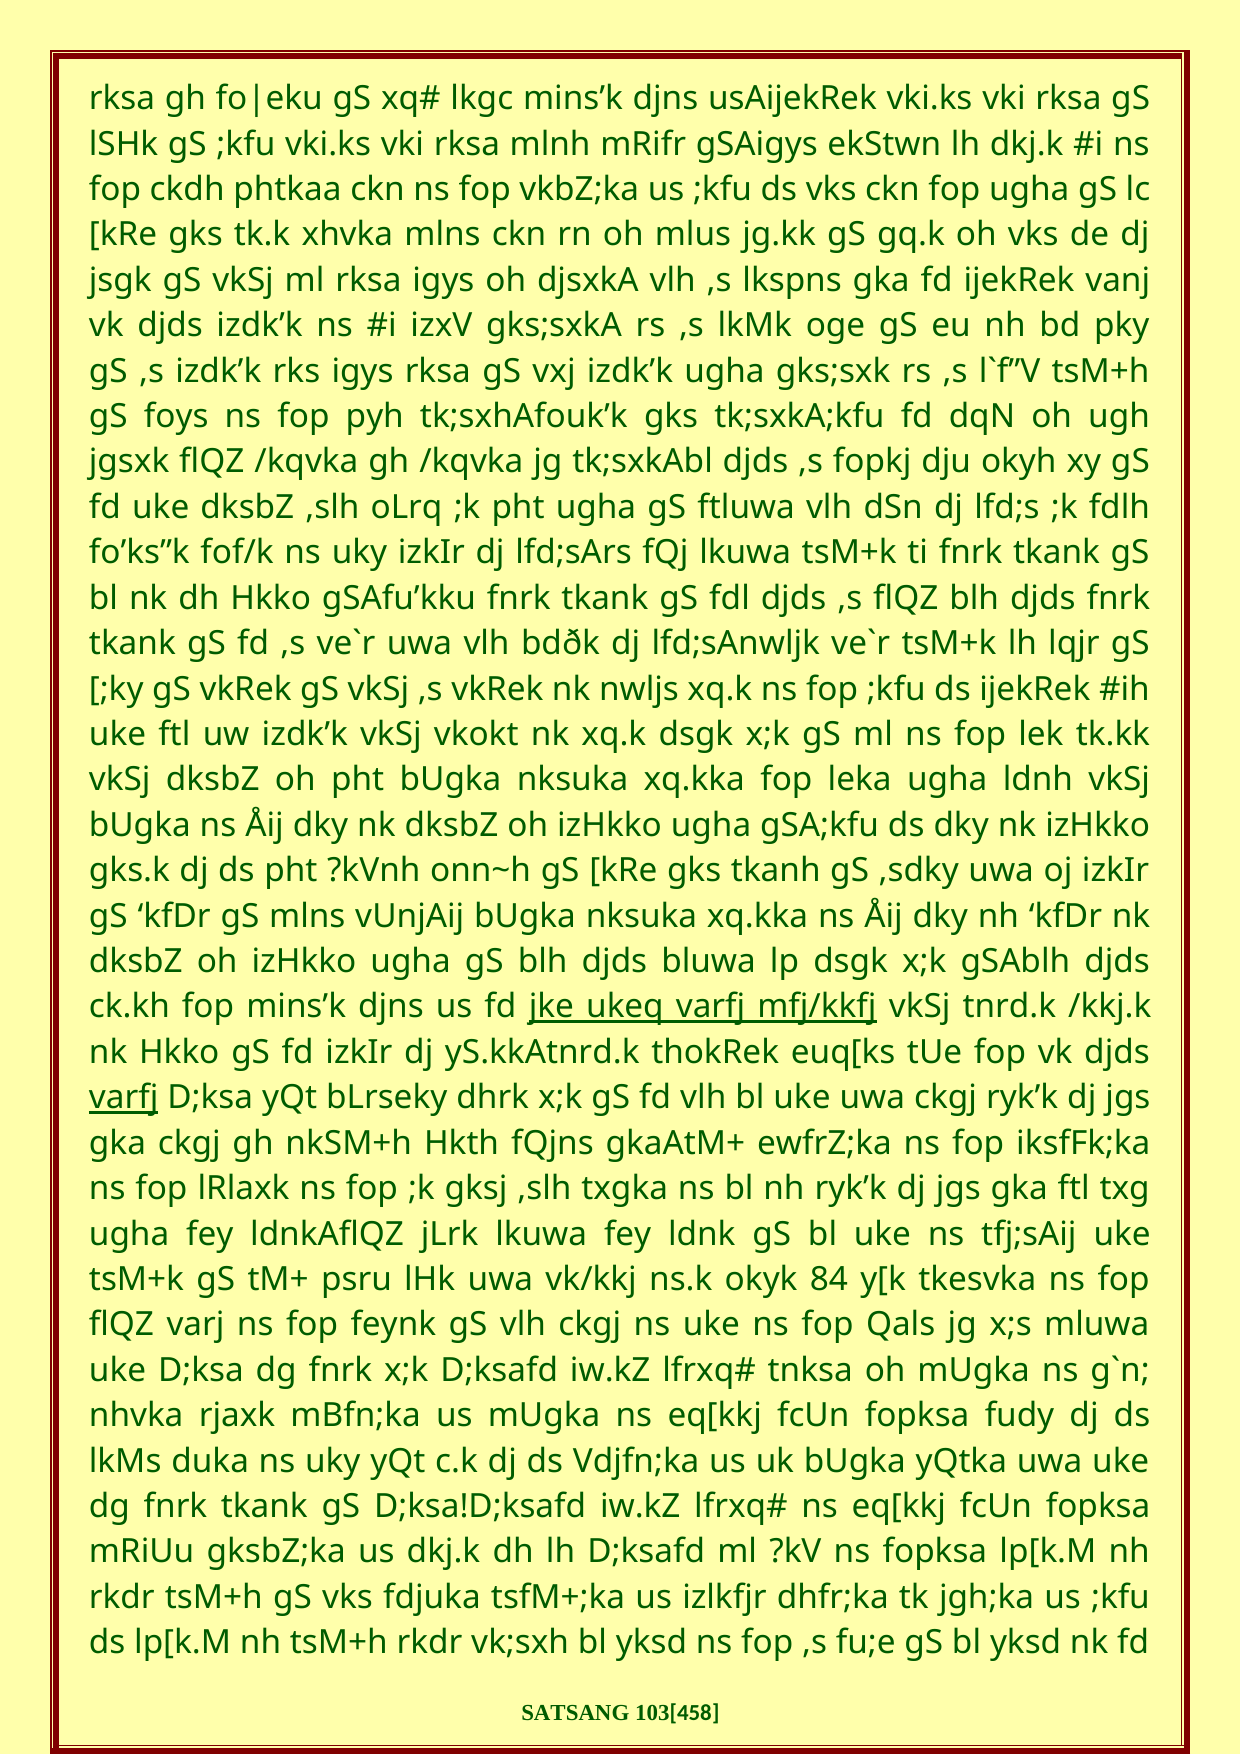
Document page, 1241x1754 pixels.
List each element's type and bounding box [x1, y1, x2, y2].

text [89, 74, 1152, 1663]
